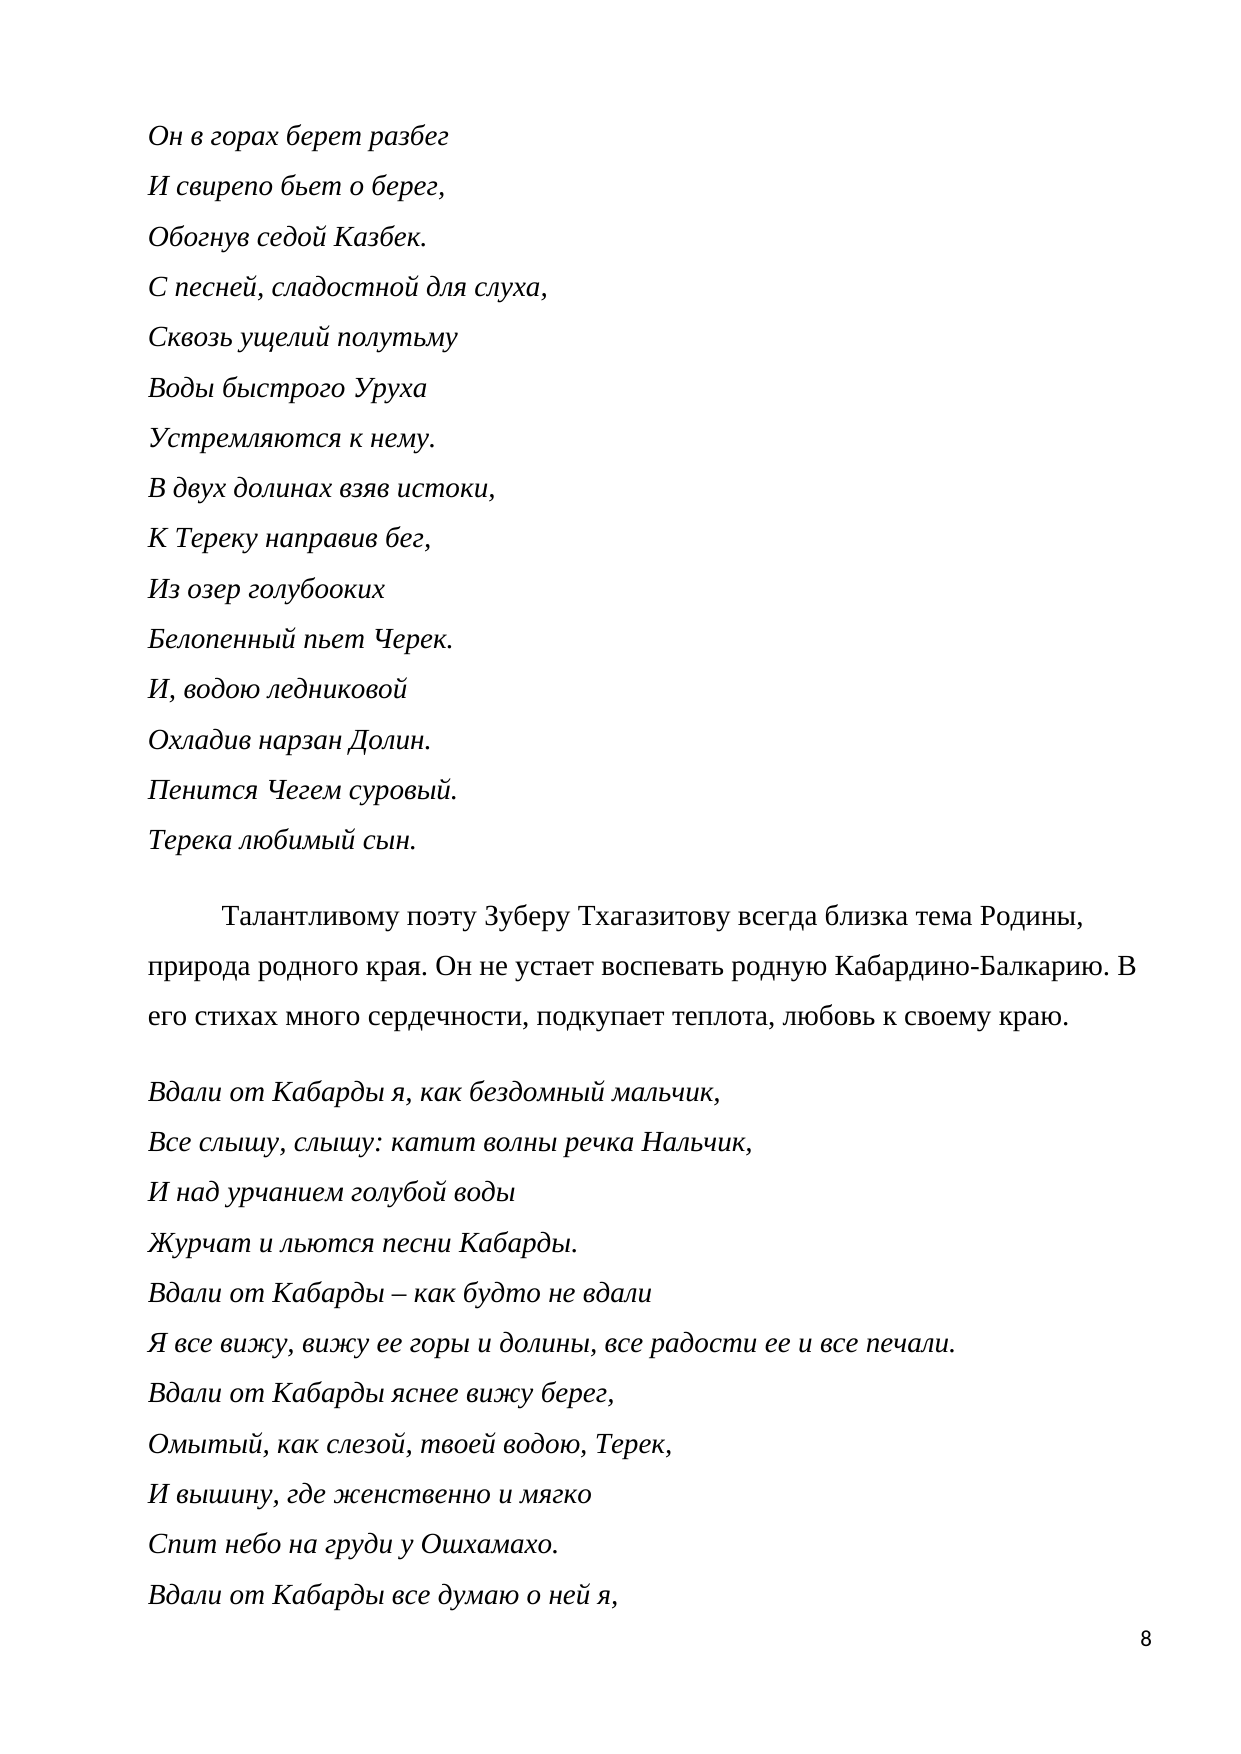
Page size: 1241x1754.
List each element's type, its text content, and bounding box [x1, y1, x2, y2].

text Омытый, как слезой, твоей водою, Терек, [148, 1426, 1152, 1459]
text Терека любимый сын. [148, 822, 1152, 856]
text Охладив нарзан Долин. [148, 722, 1152, 755]
text Белопенный пьет Черек. [148, 621, 1152, 655]
text К Тереку направив бег, [148, 521, 1152, 554]
text И вышину, где женственно и мягко [148, 1476, 1152, 1510]
text И, водою ледниковой [148, 672, 1152, 705]
text Сквозь ущелий полутьму [148, 319, 1152, 353]
text Вдали от Кабарды все думаю о ней я, [148, 1577, 1152, 1610]
text В двух долинах взяв истоки, [148, 470, 1152, 504]
text Талантливому поэту Зуберу Тхагазитову всегда близка тема Родины, природа родного края. Он не устает воспевать родную Кабардино-Балкарию. В его стихах много сердечности, подкупает теплота, любовь к своему краю. [148, 898, 1152, 1032]
text Пенится Чегем суровый. [148, 772, 1152, 806]
text Воды быстрого Уруха [148, 370, 1152, 403]
text Из озер голубооких [148, 571, 1152, 604]
text Он в горах берет разбег [148, 118, 1152, 152]
text Вдали от Кабарды яснее вижу берег, [148, 1376, 1152, 1409]
text Все слышу, слышу: катит волны речка Нальчик, [148, 1124, 1152, 1158]
text Я все вижу, вижу ее горы и долины, все радости ее и все печали. [148, 1325, 1152, 1359]
text Вдали от Кабарды я, как бездомный мальчик, [148, 1074, 1152, 1107]
text Вдали от Кабарды – как будто не вдали [148, 1275, 1152, 1308]
text Спит небо на груди у Ошхамахо. [148, 1527, 1152, 1560]
text И свирепо бьет о берег, [148, 168, 1152, 202]
text Обогнув седой Казбек. [148, 219, 1152, 252]
text Устремляются к нему. [148, 420, 1152, 453]
text И над урчанием голубой воды [148, 1174, 1152, 1208]
text Журчат и льются песни Кабарды. [148, 1225, 1152, 1258]
text С песней, сладостной для слуха, [148, 269, 1152, 303]
